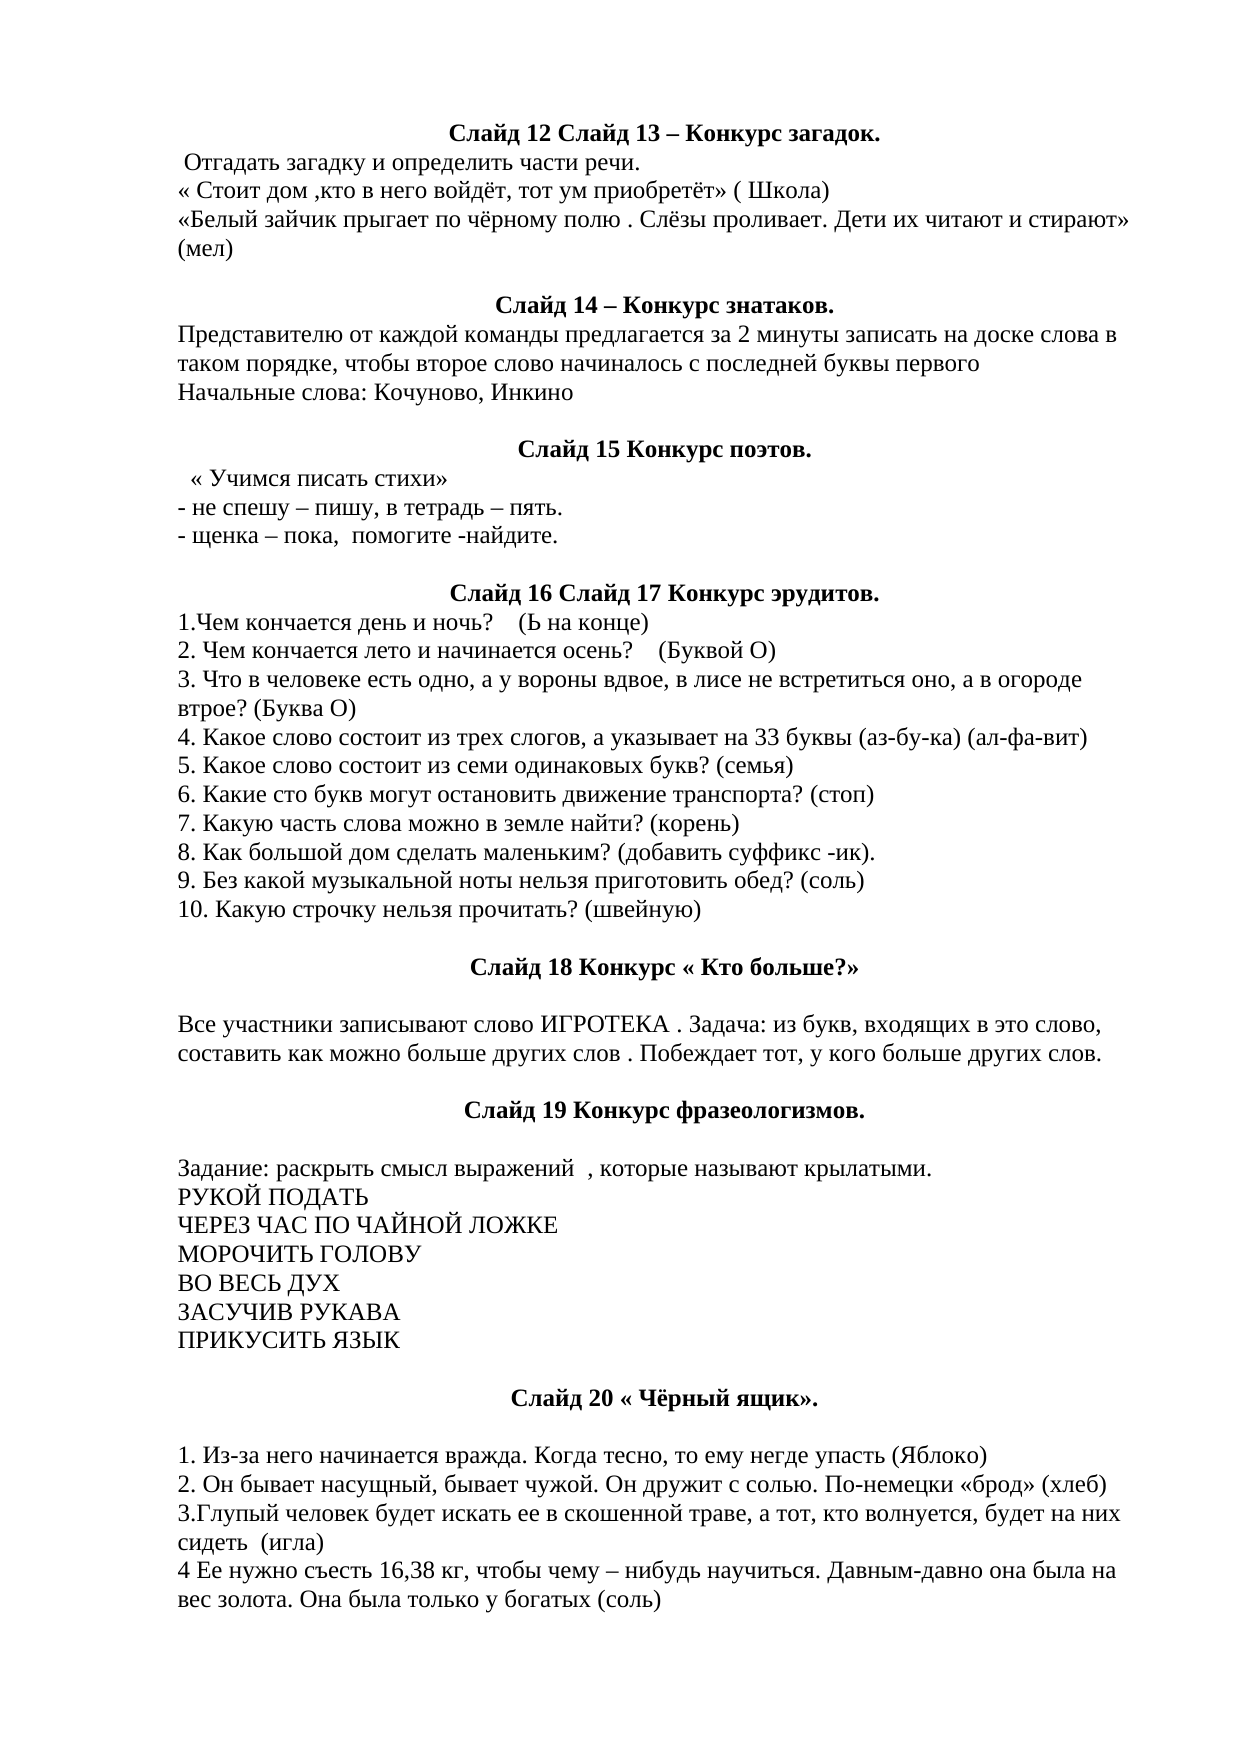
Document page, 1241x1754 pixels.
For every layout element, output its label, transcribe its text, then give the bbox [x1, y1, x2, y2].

text Слайд 18 Конкурс « Кто больше?» [177, 952, 1152, 981]
text - не спешу – пишу, в тетрадь – пять. [177, 492, 1152, 521]
text 6. Какие сто букв могут остановить движение транспорта? (стоп) [177, 779, 1152, 808]
text 3.Глупый человек будет искать ее в скошенной траве, а тот, кто волнуется, будет на них сидеть (игла) [177, 1498, 1152, 1556]
text - щенка – пока, помогите -найдите. [177, 521, 1152, 549]
text 1. Из-за него начинается вражда. Когда тесно, то ему негде упасть (Яблоко) [177, 1441, 1152, 1469]
text Все участники записывают слово ИГРОТЕКА . Задача: из букв, входящих в это слово, составить как можно больше других слов . Побеждает тот, у кого больше других слов. [177, 1009, 1152, 1067]
text Слайд 14 – Конкурс знатаков. [177, 291, 1152, 319]
text Начальные слова: Кочуново, Инкино [177, 377, 1152, 406]
text 1.Чем кончается день и ночь? (Ь на конце) [177, 607, 1152, 636]
text 10. Какую строчку нельзя прочитать? (швейную) [177, 894, 1152, 923]
text «Белый зайчик прыгает по чёрному полю . Слёзы проливает. Дети их читают и стирают» (мел) [177, 204, 1152, 262]
text ЗАСУЧИВ РУКАВА [177, 1297, 1152, 1326]
text 2. Чем кончается лето и начинается осень? (Буквой О) [177, 636, 1152, 664]
text 4 Ее нужно съесть 16,38 кг, чтобы чему – нибудь научиться. Давным-давно она была на вес золота. Она была только у богатых (соль) [177, 1556, 1152, 1613]
text РУКОЙ ПОДАТЬ [177, 1182, 1152, 1211]
text 8. Как большой дом сделать маленьким? (добавить суффикс -ик). [177, 837, 1152, 866]
text 7. Какую часть слова можно в земле найти? (корень) [177, 808, 1152, 837]
text Слайд 16 Слайд 17 Конкурс эрудитов. [177, 578, 1152, 607]
text ВО ВЕСЬ ДУХ [177, 1268, 1152, 1297]
text Слайд 19 Конкурс фразеологизмов. [177, 1096, 1152, 1124]
text Слайд 12 Слайд 13 – Конкурс загадок. [177, 118, 1152, 147]
text Слайд 15 Конкурс поэтов. [177, 434, 1152, 463]
text ПРИКУСИТЬ ЯЗЫК [177, 1326, 1152, 1354]
text Слайд 20 « Чёрный ящик». [177, 1383, 1152, 1412]
text Отгадать загадку и определить части речи. [177, 147, 1152, 176]
text Представителю от каждой команды предлагается за 2 минуты записать на доске слова в таком порядке, чтобы второе слово начиналось с последней буквы первого [177, 319, 1152, 377]
text « Стоит дом ,кто в него войдёт, тот ум приобретёт» ( Школа) [177, 176, 1152, 204]
text МОРОЧИТЬ ГОЛОВУ [177, 1239, 1152, 1268]
text 3. Что в человеке есть одно, а у вороны вдвое, в лисе не встретиться оно, а в огороде втрое? (Буква О) [177, 664, 1152, 722]
text 5. Какое слово состоит из семи одинаковых букв? (семья) [177, 751, 1152, 779]
text 2. Он бывает насущный, бывает чужой. Он дружит с солью. По-немецки «брод» (хлеб) [177, 1469, 1152, 1498]
text 9. Без какой музыкальной ноты нельзя приготовить обед? (соль) [177, 866, 1152, 894]
text 4. Какое слово состоит из трех слогов, а указывает на 33 буквы (аз-бу-ка) (ал-фа-вит) [177, 722, 1152, 751]
text ЧЕРЕЗ ЧАС ПО ЧАЙНОЙ ЛОЖКЕ [177, 1211, 1152, 1239]
text « Учимся писать стихи» [177, 463, 1152, 492]
text Задание: раскрыть смысл выражений , которые называют крылатыми. [177, 1153, 1152, 1182]
